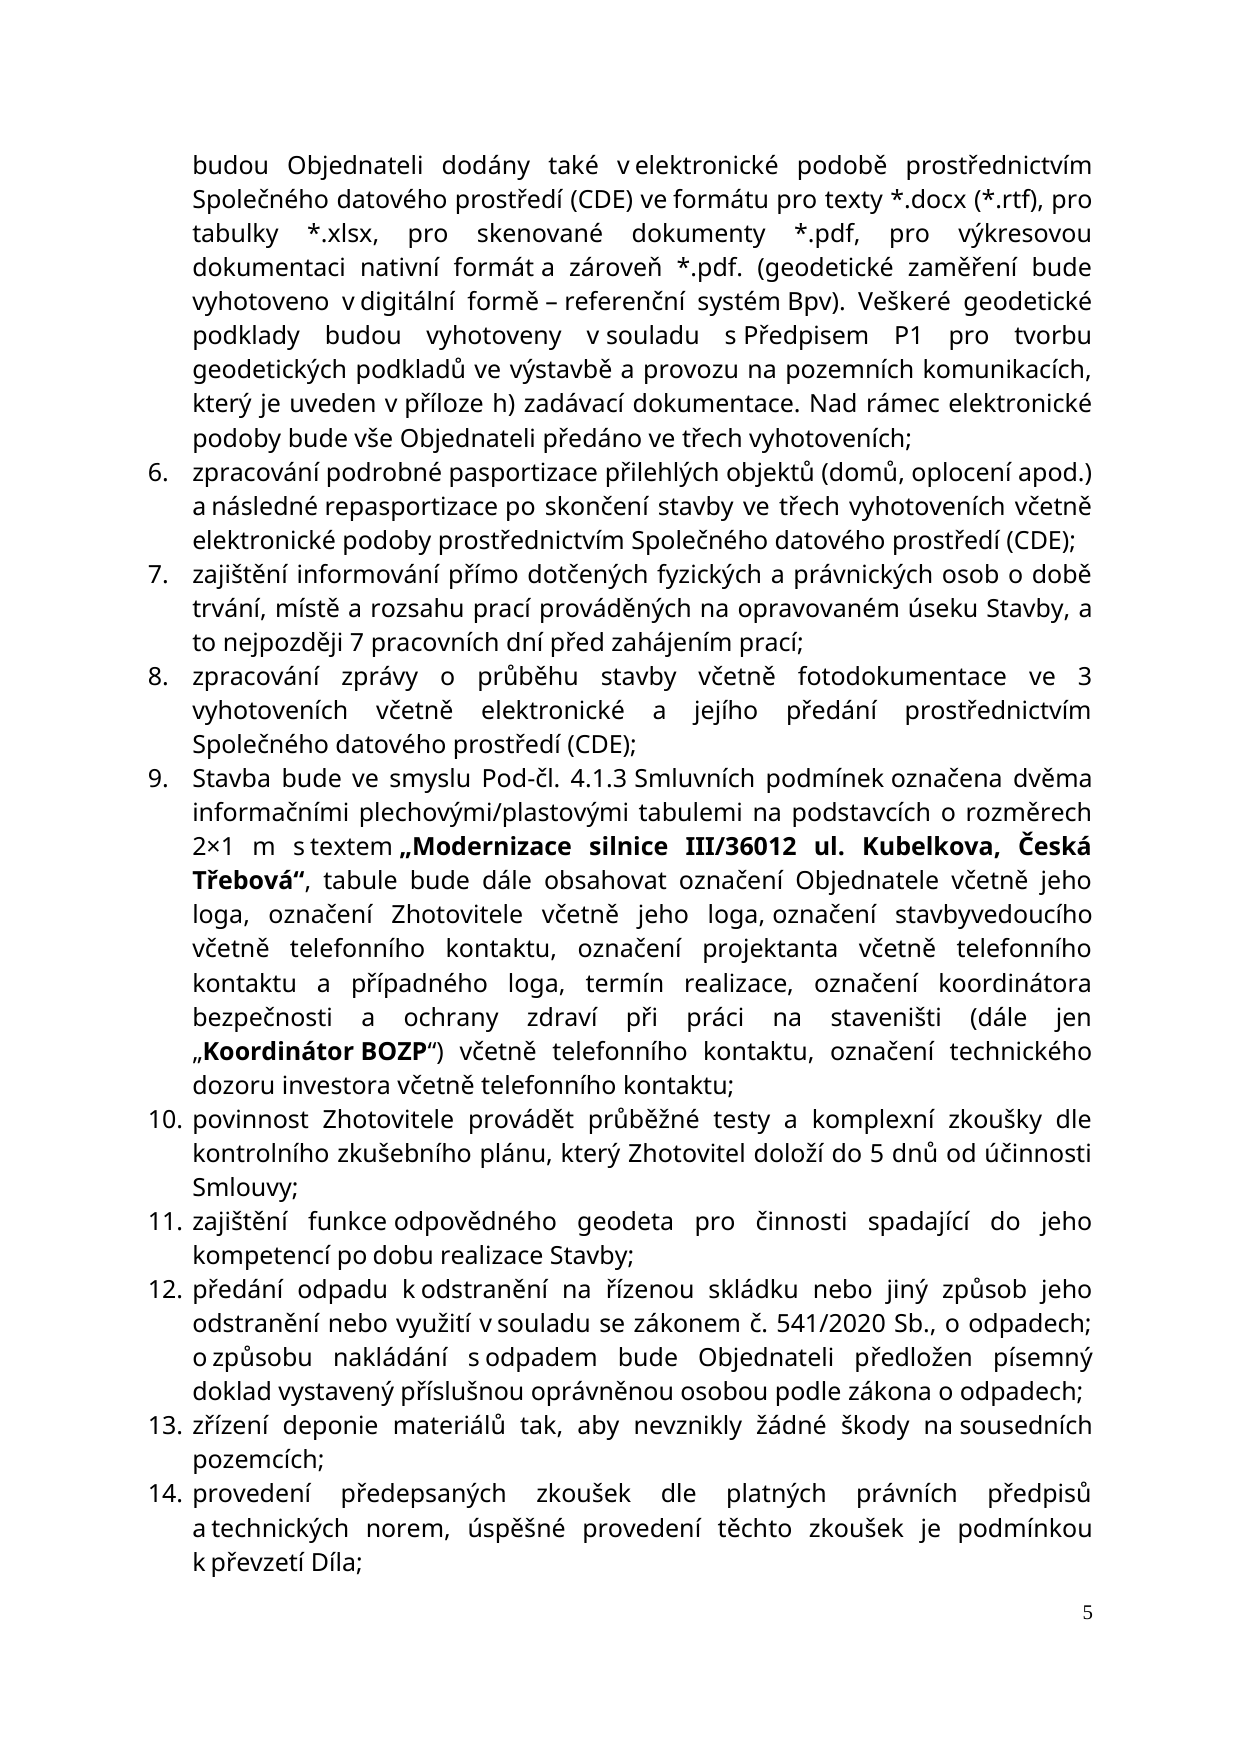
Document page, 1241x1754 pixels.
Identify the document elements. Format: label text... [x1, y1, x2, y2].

list zpracování zprávy o průběhu stavby včetně fotodokumentace ve 3 vyhotoveních včetně elektronické a jejího předání prostřednictvím Společného datového prostředí (CDE); [148, 659, 1093, 761]
list zpracování podrobné pasportizace přilehlých objektů (domů, oplocení apod.) a následné repasportizace po skončení stavby ve třech vyhotoveních včetně elektronické podoby prostřednictvím Společného datového prostředí (CDE); [148, 454, 1093, 556]
list povinnost Zhotovitele provádět průběžné testy a komplexní zkoušky dle kontrolního zkušebního plánu, který Zhotovitel doloží do 5 dnů od účinnosti Smlouvy; [148, 1101, 1093, 1204]
list provedení předepsaných zkoušek dle platných právních předpisů a technických norem, úspěšné provedení těchto zkoušek je podmínkou k převzetí Díla; [148, 1476, 1093, 1578]
list zřízení deponie materiálů tak, aby nevznikly žádné škody na sousedních pozemcích; [148, 1408, 1093, 1476]
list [148, 148, 1093, 454]
list zajištění informování přímo dotčených fyzických a právnických osob o době trvání, místě a rozsahu prací prováděných na opravovaném úseku Stavby, a to nejpozději 7 pracovních dní před zahájením prací; [148, 556, 1093, 659]
list předání odpadu k odstranění na řízenou skládku nebo jiný způsob jeho odstranění nebo využití v souladu se zákonem č. 541/2020 Sb., o odpadech; o způsobu nakládání s odpadem bude Objednateli předložen písemný doklad vystavený příslušnou oprávněnou osobou podle zákona o odpadech; [148, 1272, 1093, 1408]
list zajištění funkce odpovědného geodeta pro činnosti spadající do jeho kompetencí po dobu realizace Stavby; [148, 1204, 1093, 1272]
list Stavba bude ve smyslu Pod-čl. 4.1.3 Smluvních podmínek označena dvěma informačními plechovými/plastovými tabulemi na podstavcích o rozměrech 2×1 m s textem „Modernizace silnice III/36012 ul. Kubelkova, Česká Třebová“, tabule bude dále obsahovat označení Objednatele včetně jeho loga, označení Zhotovitele včetně jeho loga, označení stavbyvedoucího včetně telefonního kontaktu, označení projektanta včetně telefonního kontaktu a případného loga, termín realizace, označení koordinátora bezpečnosti a ochrany zdraví při práci na staveništi (dále jen „Koordinátor BOZP“) včetně telefonního kontaktu, označení technického dozoru investora včetně telefonního kontaktu; [148, 761, 1093, 1101]
